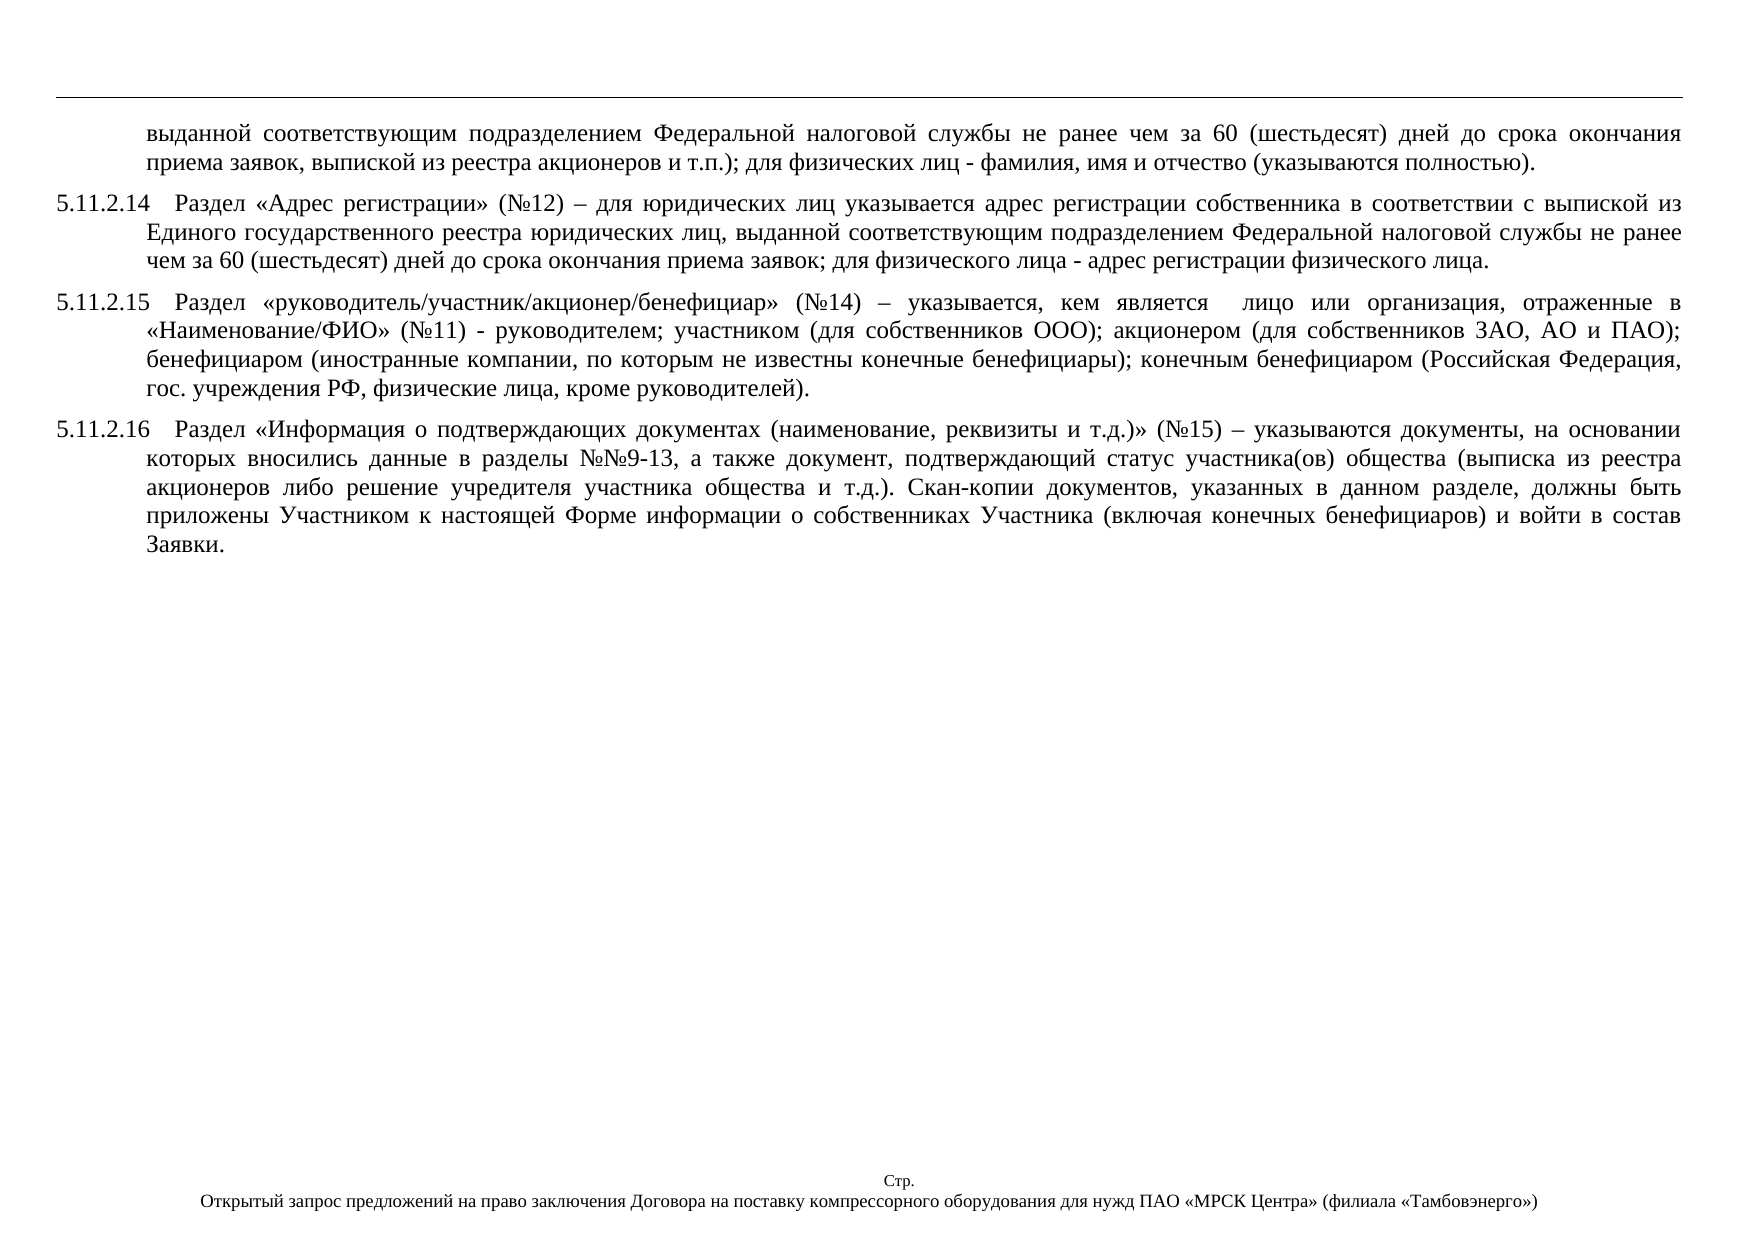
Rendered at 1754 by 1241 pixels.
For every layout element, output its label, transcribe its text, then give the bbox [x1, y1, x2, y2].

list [56, 118, 1683, 176]
list Раздел «руководитель/участник/акционер/бенефициар» (№14) – указывается, кем является лицо или организация, отраженные в «Наименование/ФИО» (№11) - руководителем; участником (для собственников ООО); акционером (для собственников ЗАО, АО и ПАО); бенефициаром (иностранные компании, по которым не известны конечные бенефициары); конечным бенефициаром (Российская Федерация, гос. учреждения РФ, физические лица, кроме руководителей). [56, 287, 1683, 402]
list Раздел «Адрес регистрации» (№12) – для юридических лиц указывается адрес регистрации собственника в соответствии с выпиской из Единого государственного реестра юридических лиц, выданной соответствующим подразделением Федеральной налоговой службы не ранее чем за 60 (шестьдесят) дней до срока окончания приема заявок; для физического лица - адрес регистрации физического лица. [56, 188, 1683, 274]
list Раздел «Информация о подтверждающих документах (наименование, реквизиты и т.д.)» (№15) – указываются документы, на основании которых вносились данные в разделы №№9-13, а также документ, подтверждающий статус участника(ов) общества (выписка из реестра акционеров либо решение учредителя участника общества и т.д.). Скан-копии документов, указанных в данном разделе, должны быть приложены Участником к настоящей Форме информации о собственниках Участника (включая конечных бенефициаров) и войти в состав Заявки. [56, 414, 1683, 558]
